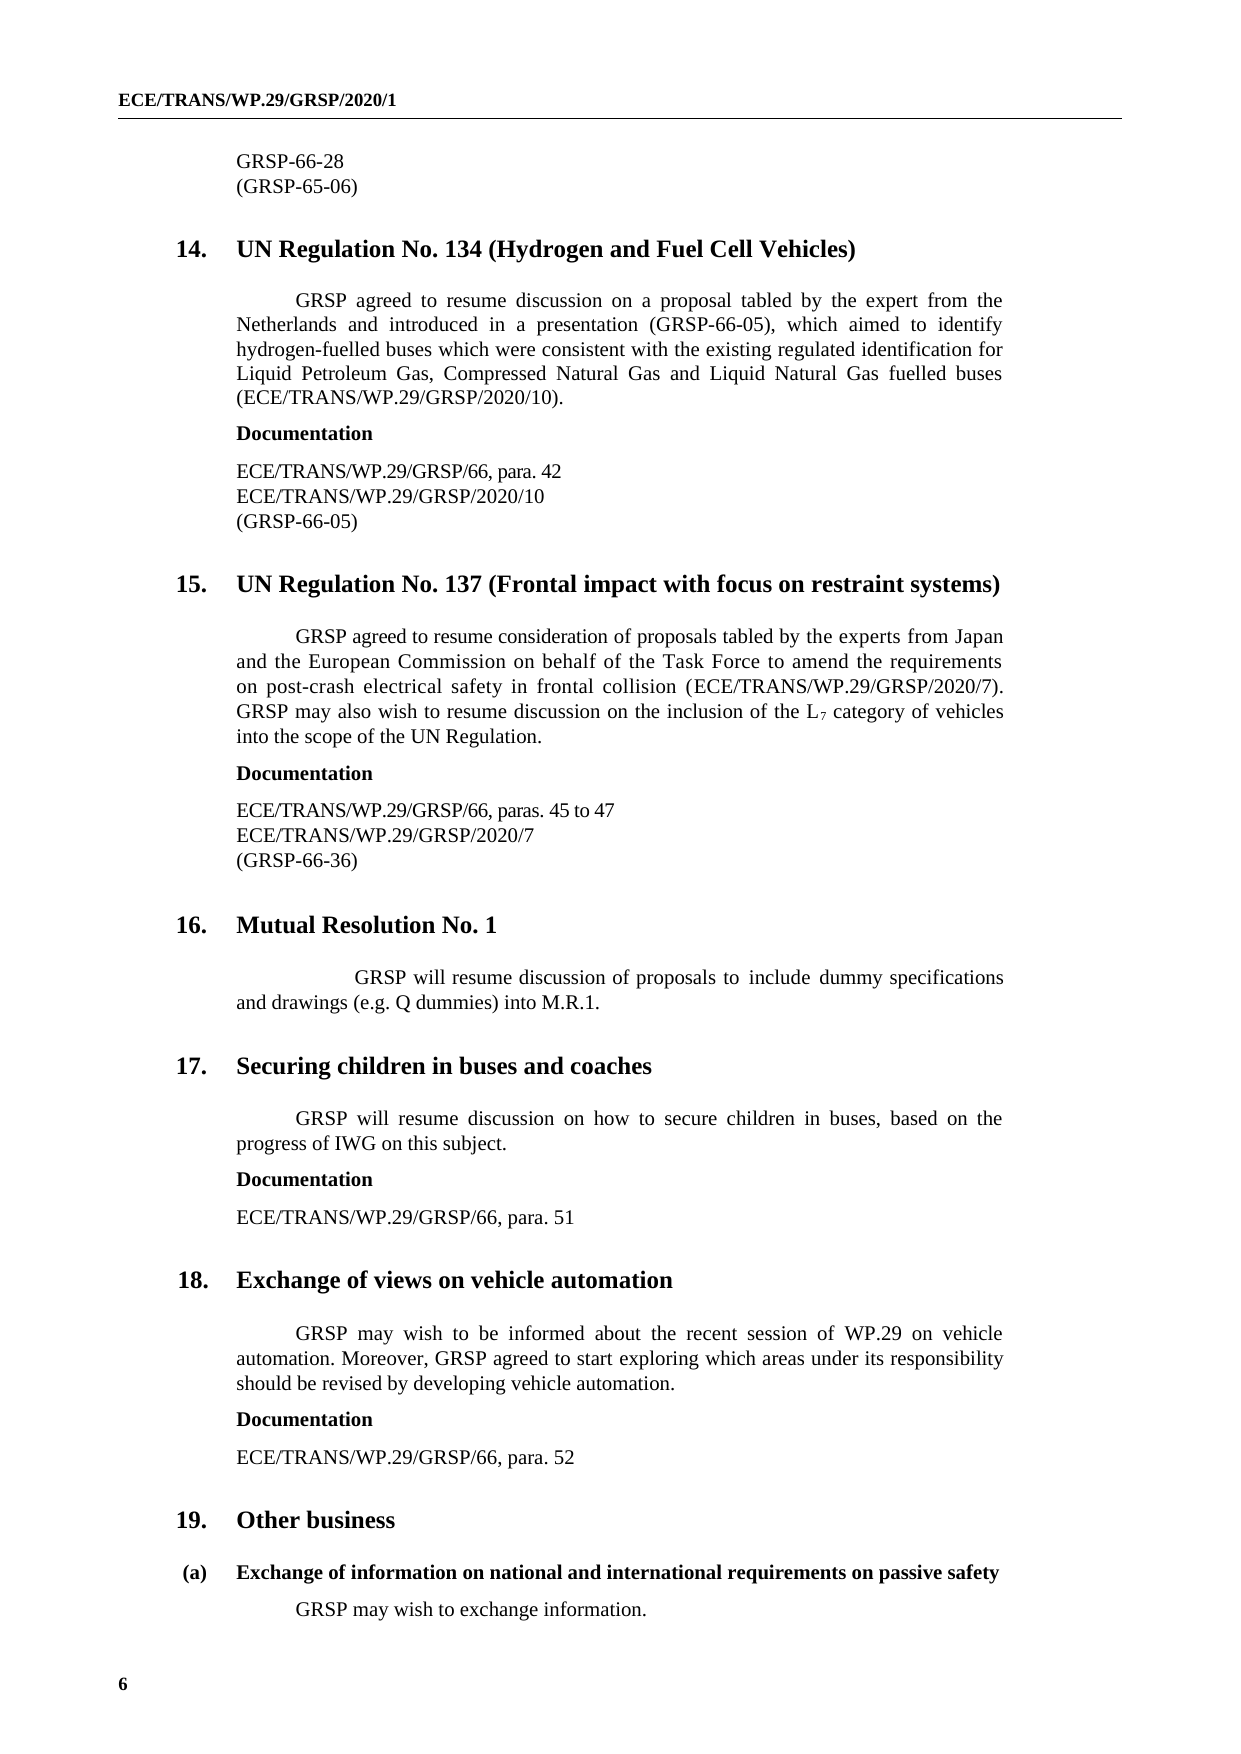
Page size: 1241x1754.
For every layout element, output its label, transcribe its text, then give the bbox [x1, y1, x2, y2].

text Documentation [236, 761, 1004, 785]
text Documentation [236, 421, 1004, 445]
text GRSP will resume discussion of proposals to include dummy specifications and drawings (e.g. Q dummies) into M.R.1. [236, 964, 1004, 1014]
text GRSP may wish to exchange information. [236, 1597, 1004, 1621]
text ECE/TRANS/WP.29/GRSP/66, paras. 45 to 47 ECE/TRANS/WP.29/GRSP/2020/7 (GRSP-66-36) [236, 797, 1004, 872]
text GRSP agreed to resume consideration of proposals tabled by the experts from Japan and the European Commission on behalf of the Task Force to amend the requirements on post-crash electrical safety in frontal collision (ECE/TRANS/WP.29/GRSP/2020/7). GRSP may also wish to resume discussion on the inclusion of the L7 category of vehicles into the scope of the UN Regulation. [236, 623, 1004, 748]
text (a) Exchange of information on national and international requirements on passive safety [118, 1559, 1004, 1584]
text 14. UN Regulation No. 134 (Hydrogen and Fuel Cell Vehicles) [118, 235, 1004, 263]
text GRSP will resume discussion on how to secure children in buses, based on the progress of IWG on this subject. [236, 1105, 1004, 1155]
text GRSP may wish to be informed about the recent session of WP.29 on vehicle automation. Moreover, GRSP agreed to start exploring which areas under its responsibility should be revised by developing vehicle automation. [236, 1319, 1004, 1394]
text ECE/TRANS/WP.29/GRSP/66, para. 52 [236, 1444, 1122, 1469]
text ECE/TRANS/WP.29/GRSP/66, para. 51 [236, 1204, 1122, 1229]
text 17. Securing children in buses and coaches [118, 1051, 1004, 1080]
text Documentation [236, 1407, 1004, 1431]
text 16. Mutual Resolution No. 1 [118, 910, 1004, 939]
text Documentation [236, 1167, 1004, 1191]
text 18. Exchange of views on vehicle automation [177, 1266, 1004, 1294]
text 15. UN Regulation No. 137 (Frontal impact with focus on restraint systems) [118, 570, 1004, 598]
text ECE/TRANS/WP.29/GRSP/66, para. 42 ECE/TRANS/WP.29/GRSP/2020/10 (GRSP-66-05) [236, 458, 1004, 533]
text GRSP agreed to resume discussion on a proposal tabled by the expert from the Netherlands and introduced in a presentation (GRSP-66-05), which aimed to identify hydrogen-fuelled buses which were consistent with the existing regulated identification for Liquid Petroleum Gas, Compressed Natural Gas and Liquid Natural Gas fuelled buses (ECE/TRANS/WP.29/GRSP/2020/10). [236, 288, 1004, 409]
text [236, 148, 1004, 198]
text 19. Other business [118, 1506, 1004, 1534]
